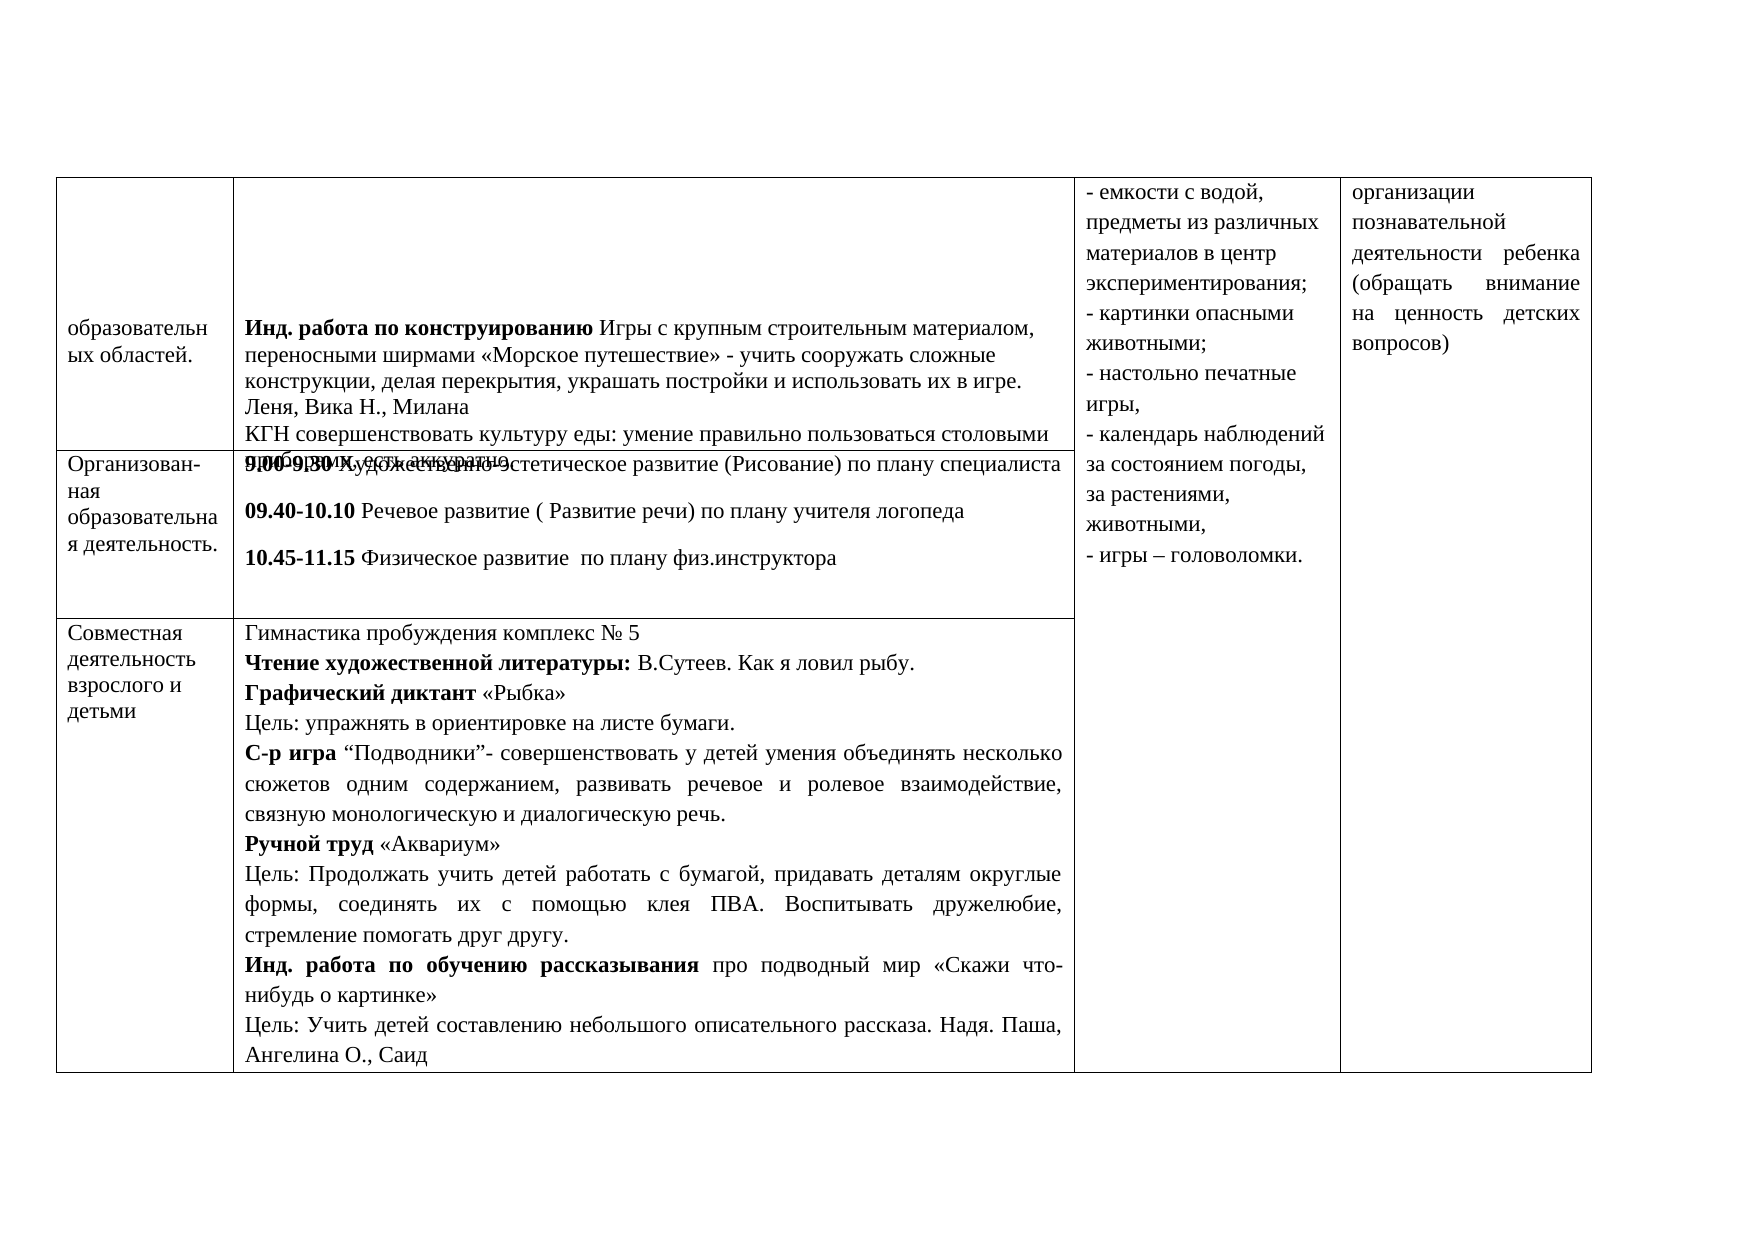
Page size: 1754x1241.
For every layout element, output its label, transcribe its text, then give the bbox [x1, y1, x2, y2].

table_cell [1341, 178, 1591, 1072]
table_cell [1075, 178, 1340, 1072]
table_cell Совместная деятельность взрослого и детьми [57, 619, 233, 1072]
table_cell Организован-ная образовательная деятельность. [57, 451, 233, 617]
table_cell Гимнастика пробуждения комплекс № 5 Чтение художественной литературы: В.Сутеев. Как я ловил рыбу. Графический диктант «Рыбка» Цель: упражнять в ориентировке на листе бумаги. С-р игра “Подводники”- cовершенствовать у детей умения объединять несколько сюжетов одним содержанием, развивать речевое и ролевое взаимодействие, связную монологическую и диалогическую речь. Ручной труд «Аквариум» Цель: Продолжать учить детей работать с бумагой, придавать деталям округлые формы, соединять их с помощью клея ПВА. Воспитывать дружелюбие, стремление помогать друг другу. Инд. работа по обучению рассказывания про подводный мир «Скажи что-нибудь о картинке» Цель: Учить детей составлению небольшого описательного рассказа. Надя. Паша, Ангелина О., Саид [234, 619, 1074, 1072]
table_cell 9.00-9.30 Художественно-эстетическое развитие (Рисование) по плану специалиста 09.40-10.10 Речевое развитие ( Развитие речи) по плану учителя логопеда 10.45-11.15 Физическое развитие по плану физ.инструктора [234, 451, 1074, 617]
